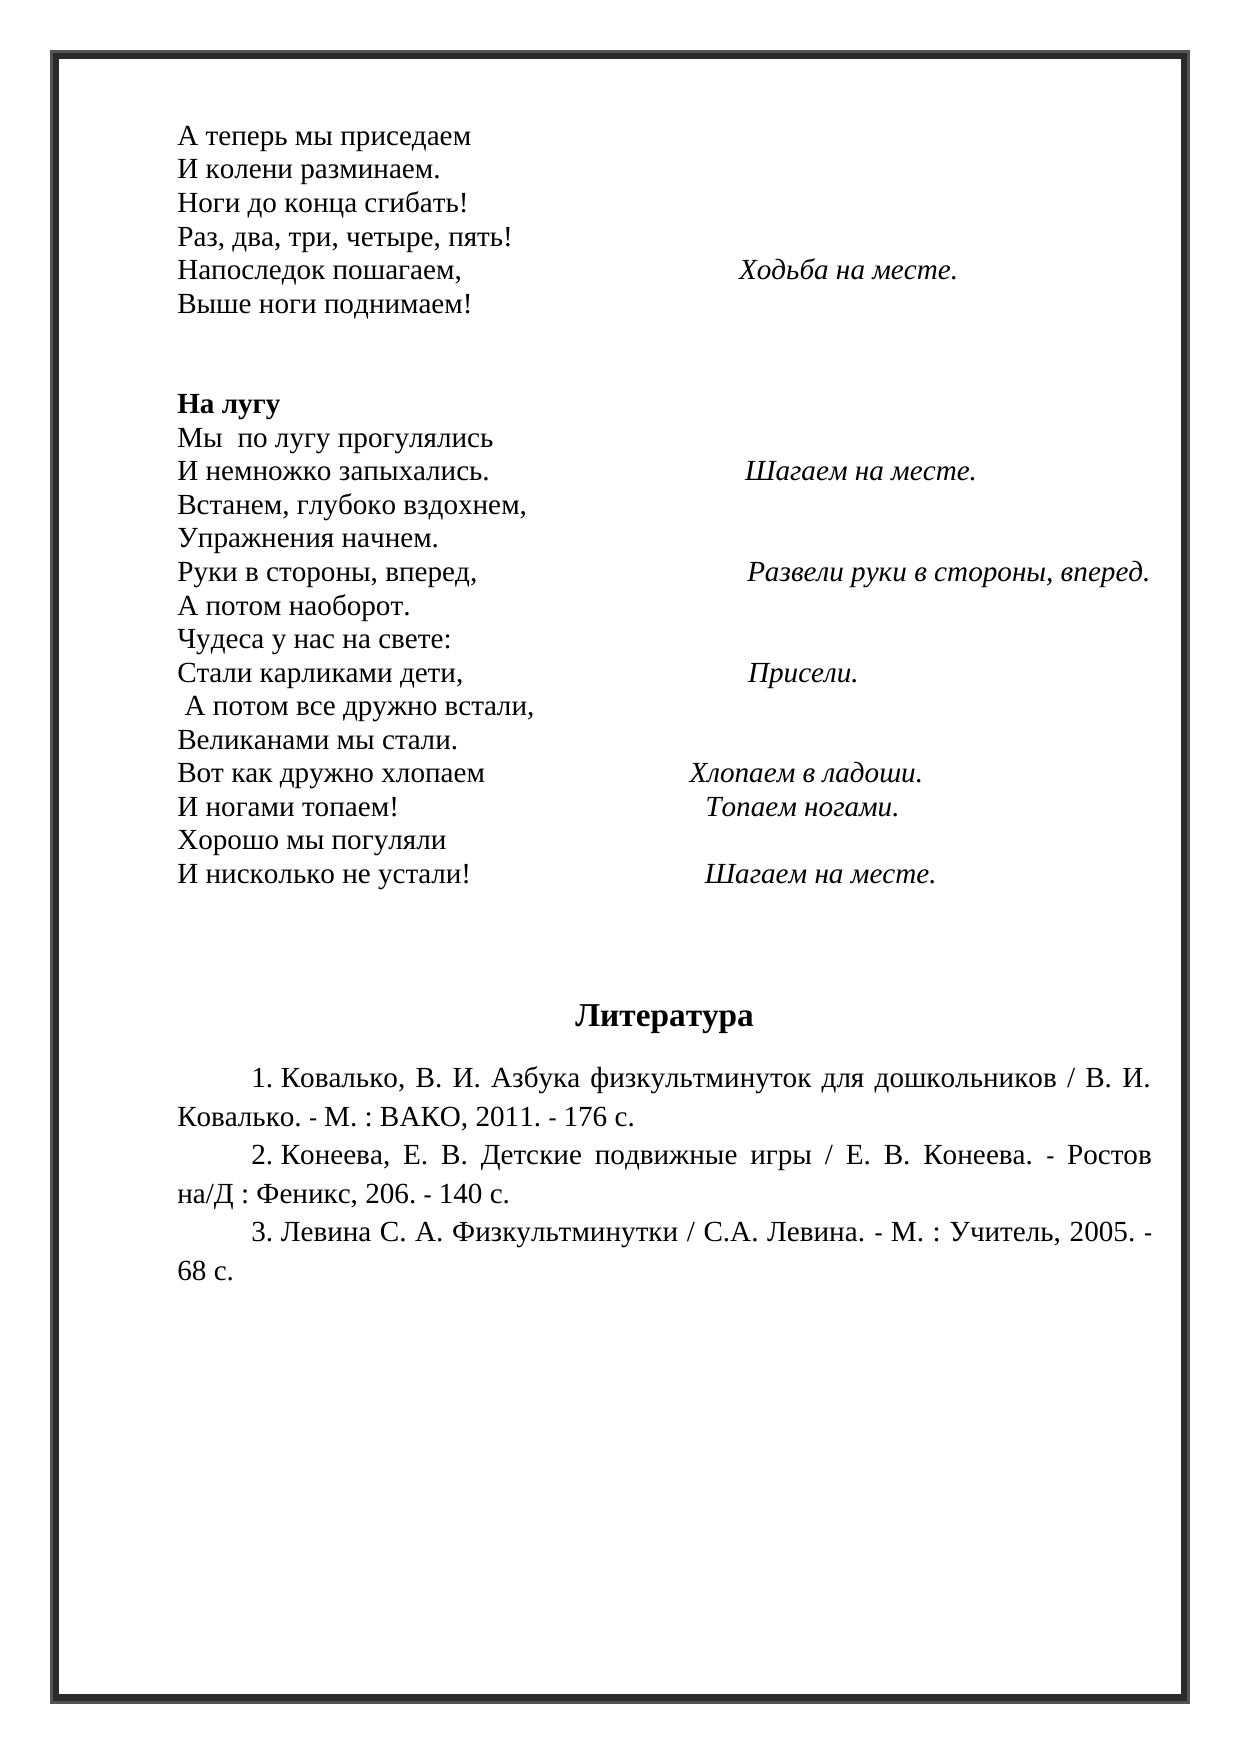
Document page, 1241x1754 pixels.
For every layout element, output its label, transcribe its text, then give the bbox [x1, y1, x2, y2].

text Мы по лугу прогулялись [177, 420, 1152, 453]
text И колени разминаем. [177, 152, 1152, 185]
text На лугу [177, 386, 1152, 420]
list Левина С. А. Физкультминутки / С.А. Левина. М. : Учитель, 2005. 68 с. [177, 1214, 1152, 1287]
text Упражнения начнем. [177, 521, 1152, 554]
text Литература [177, 996, 1152, 1034]
text Чудеса у нас на свете: [177, 621, 1152, 655]
text Великанами мы стали. [177, 722, 1152, 755]
text А потом все дружно встали, [177, 688, 1152, 722]
list Ковалько, В. И. Азбука физкультминуток для дошкольников / В. И. Ковалько. М. : ВАКО, 2011. 176 с. [177, 1060, 1152, 1132]
text Руки в стороны, вперед, Развели руки в стороны, вперед. [177, 554, 1152, 588]
text А потом наоборот. [177, 588, 1152, 621]
text Хорошо мы погуляли [177, 822, 1152, 856]
text И немножко запыхались. Шагаем на месте. [177, 453, 1152, 487]
text Стали карликами дети, Присели. [177, 655, 1152, 688]
text А теперь мы приседаем [177, 118, 1152, 152]
text И ногами топаем! Топаем ногами. [177, 789, 1152, 822]
text Встанем, глубоко вздохнем, [177, 487, 1152, 521]
text Ноги до конца сгибать! [177, 185, 1152, 219]
text Выше ноги поднимаем! [177, 286, 1152, 319]
text Вот как дружно хлопаем Хлопаем в ладоши. [177, 755, 1152, 789]
text Напоследок пошагаем, Ходьба на месте. [177, 252, 1152, 286]
text Раз, два, три, четыре, пять! [177, 219, 1152, 252]
list Конеева, Е. В. Детские подвижные игры / Е. В. Конеева. Ростов на/Д : Феникс, 206. 140 с. [177, 1137, 1152, 1209]
text И нисколько не устали! Шагаем на месте. [177, 856, 1152, 889]
